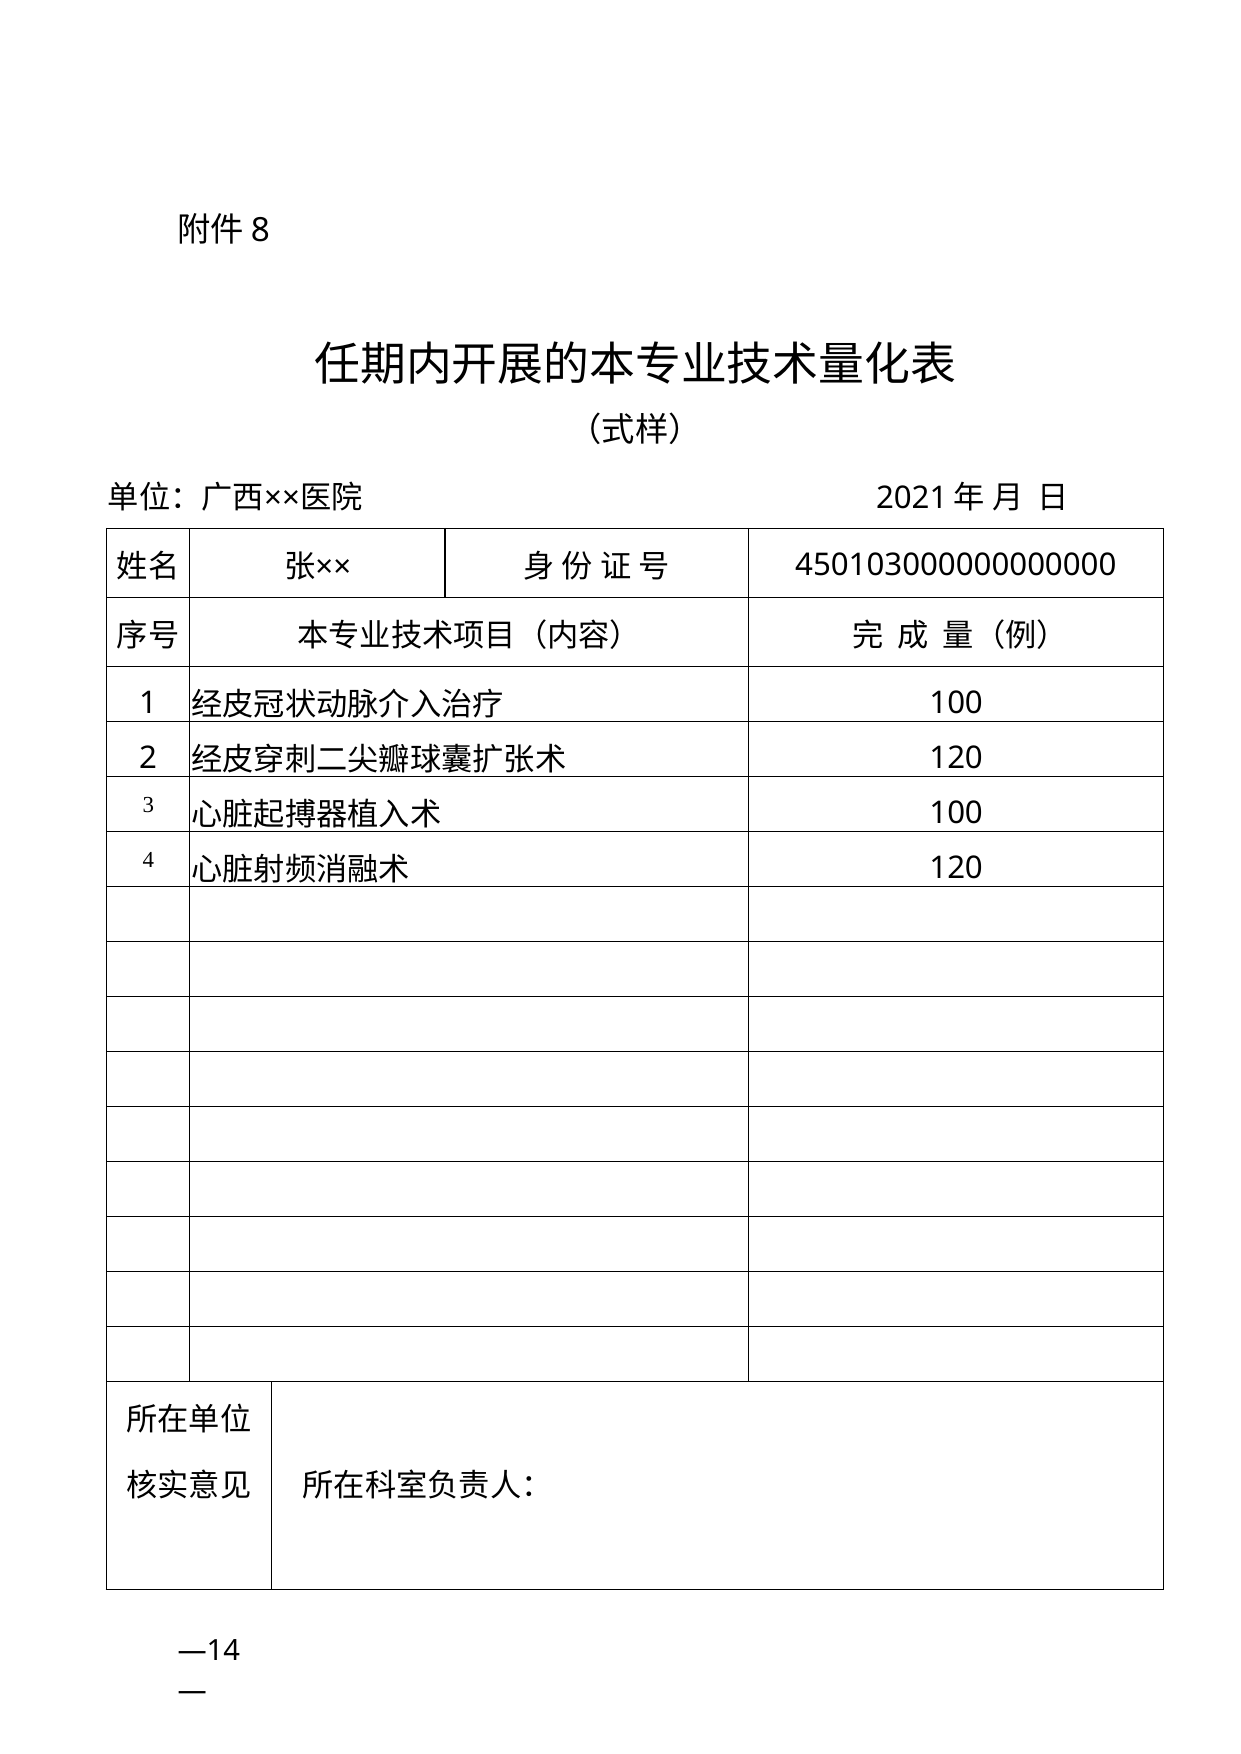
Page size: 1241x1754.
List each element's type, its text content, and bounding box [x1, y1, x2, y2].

table_cell [107, 887, 189, 941]
text 任期内开展的本专业技术量化表 [177, 327, 1092, 393]
table_cell [190, 1162, 748, 1216]
table_cell [749, 997, 1163, 1051]
table_cell 2 [107, 722, 189, 776]
table_cell [190, 1107, 748, 1161]
table_cell [190, 1272, 748, 1326]
table_cell 本专业技术项目（内容） [190, 598, 748, 666]
table_header 单位：广西××医院 [106, 460, 748, 528]
table_cell 120 [749, 832, 1163, 886]
table_cell 100 [749, 777, 1163, 831]
table_cell 张×× [190, 529, 444, 597]
table_cell [190, 1052, 748, 1106]
table_cell 450103000000000000 [749, 529, 1163, 597]
table_cell [107, 1327, 189, 1381]
table_cell [749, 1272, 1163, 1326]
table_cell 经皮穿刺二尖瓣球囊扩张术 [190, 722, 748, 776]
table_header 2021年 月 日 [748, 460, 1163, 528]
table_cell [749, 1162, 1163, 1216]
table_cell [190, 1327, 748, 1381]
table_cell [190, 887, 748, 941]
table_cell 姓名 [107, 529, 189, 597]
table_cell 心脏射频消融术 [190, 832, 748, 886]
table_cell 完 成 量（例） [749, 598, 1163, 666]
table_cell [749, 1327, 1163, 1381]
table_cell 3 [107, 777, 189, 831]
table_cell [107, 942, 189, 996]
table_cell [107, 1052, 189, 1106]
table_cell [107, 1162, 189, 1216]
table_cell 经皮冠状动脉介入治疗 [190, 667, 748, 721]
table_cell 所在单位 核实意见 [107, 1382, 271, 1588]
table_cell 120 [749, 722, 1163, 776]
table_cell [107, 1217, 189, 1271]
table_cell [190, 942, 748, 996]
table_cell [749, 1107, 1163, 1161]
table_cell 1 [107, 667, 189, 721]
table_cell [107, 1107, 189, 1161]
table_cell [107, 1272, 189, 1326]
table_cell [190, 997, 748, 1051]
table_cell 序号 [107, 598, 189, 666]
table_cell 心脏起搏器植入术 [190, 777, 748, 831]
table_cell 所在科室负责人： 年 月 日 [272, 1382, 1163, 1588]
text 附件8 [177, 194, 1092, 260]
table_cell 100 [749, 667, 1163, 721]
table_cell [749, 1217, 1163, 1271]
table_cell [749, 942, 1163, 996]
text （式样） [177, 393, 1092, 460]
table_cell 4 [107, 832, 189, 886]
table_cell [107, 997, 189, 1051]
table_cell [749, 887, 1163, 941]
table_cell [190, 1217, 748, 1271]
table_cell 身 份 证 号 [446, 529, 748, 597]
table_cell [749, 1052, 1163, 1106]
